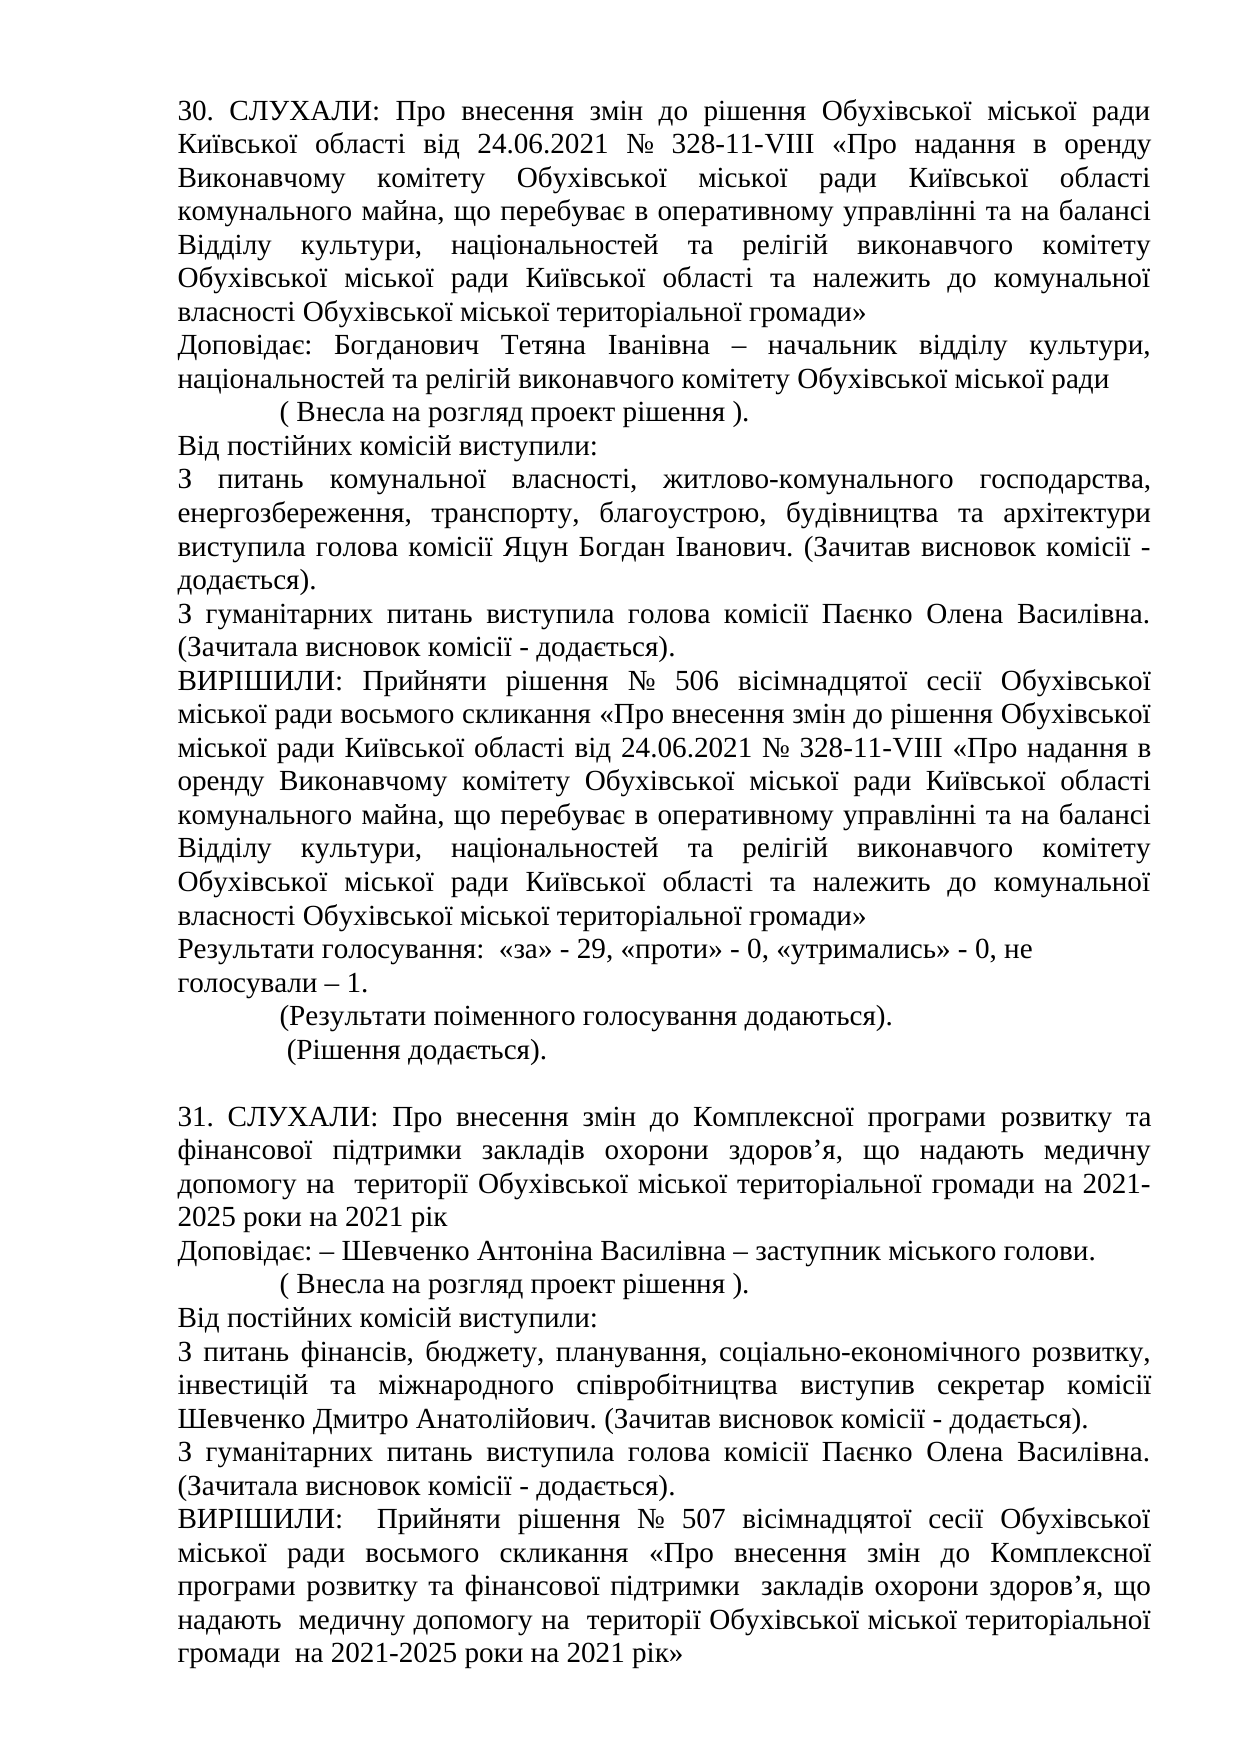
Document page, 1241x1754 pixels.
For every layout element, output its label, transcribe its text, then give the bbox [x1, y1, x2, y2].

text 30. СЛУХАЛИ: Про внесення змін до рішення Обухівської міської ради Київської області від 24.06.2021 № 328-11-VІІІ «Про надання в оренду Виконавчому комітету Обухівської міської ради Київської області комунального майна, що перебуває в оперативному управлінні та на балансі Відділу культури, національностей та релігій виконавчого комітету Обухівської міської ради Київської області та належить до комунальної власності Обухівської міської територіальної громади» [177, 93, 1152, 327]
subtitle (Результати поіменного голосування додаються). [177, 998, 1152, 1032]
text Доповідає: – Шевченко Антоніна Василівна – заступник міського голови. [177, 1233, 1152, 1267]
subtitle Від постійних комісій виступили: [177, 428, 1152, 462]
text ( Внесла на розгляд проект рішення ). [177, 1267, 1152, 1300]
text ( Внесла на розгляд проект рішення ). [177, 394, 1152, 428]
text 31. СЛУХАЛИ: Про внесення змін до Комплексної програми розвитку та фінансової підтримки закладів охорони здоров’я, що надають медичну допомогу на території Обухівської міської територіальної громади на 2021-2025 роки на 2021 рік [177, 1099, 1152, 1233]
subtitle Доповідає: Богданович Тетяна Іванівна – начальник відділу культури, національностей та релігій виконавчого комітету Обухівської міської ради [177, 327, 1152, 394]
text З гуманітарних питань виступила голова комісії Паєнко Олена Василівна. (Зачитала висновок комісії - додається). [177, 596, 1152, 663]
text ВИРІШИЛИ: Прийняти рішення № 507 вісімнадцятої сесії Обухівської міської ради восьмого скликання «Про внесення змін до Комплексної програми розвитку та фінансової підтримки закладів охорони здоров’я, що надають медичну допомогу на території Обухівської міської територіальної громади на 2021-2025 роки на 2021 рік» [177, 1501, 1152, 1669]
subtitle Результати голосування: «за» - 29, «проти» - 0, «утримались» - 0, не голосували – 1. [177, 931, 1152, 998]
text З гуманітарних питань виступила голова комісії Паєнко Олена Василівна. (Зачитала висновок комісії - додається). [177, 1434, 1152, 1501]
subtitle (Рішення додається). [177, 1032, 1152, 1065]
text ВИРІШИЛИ: Прийняти рішення № 506 вісімнадцятої сесії Обухівської міської ради восьмого скликання «Про внесення змін до рішення Обухівської міської ради Київської області від 24.06.2021 № 328-11-VІІІ «Про надання в оренду Виконавчому комітету Обухівської міської ради Київської області комунального майна, що перебуває в оперативному управлінні та на балансі Відділу культури, національностей та релігій виконавчого комітету Обухівської міської ради Київської області та належить до комунальної власності Обухівської міської територіальної громади» [177, 663, 1152, 931]
subtitle Від постійних комісій виступили: [177, 1300, 1152, 1334]
text З питань комунальної власності, житлово-комунального господарства, енергозбереження, транспорту, благоустрою, будівництва та архітектури виступила голова комісії Яцун Богдан Іванович. (Зачитав висновок комісії - додається). [177, 462, 1152, 596]
